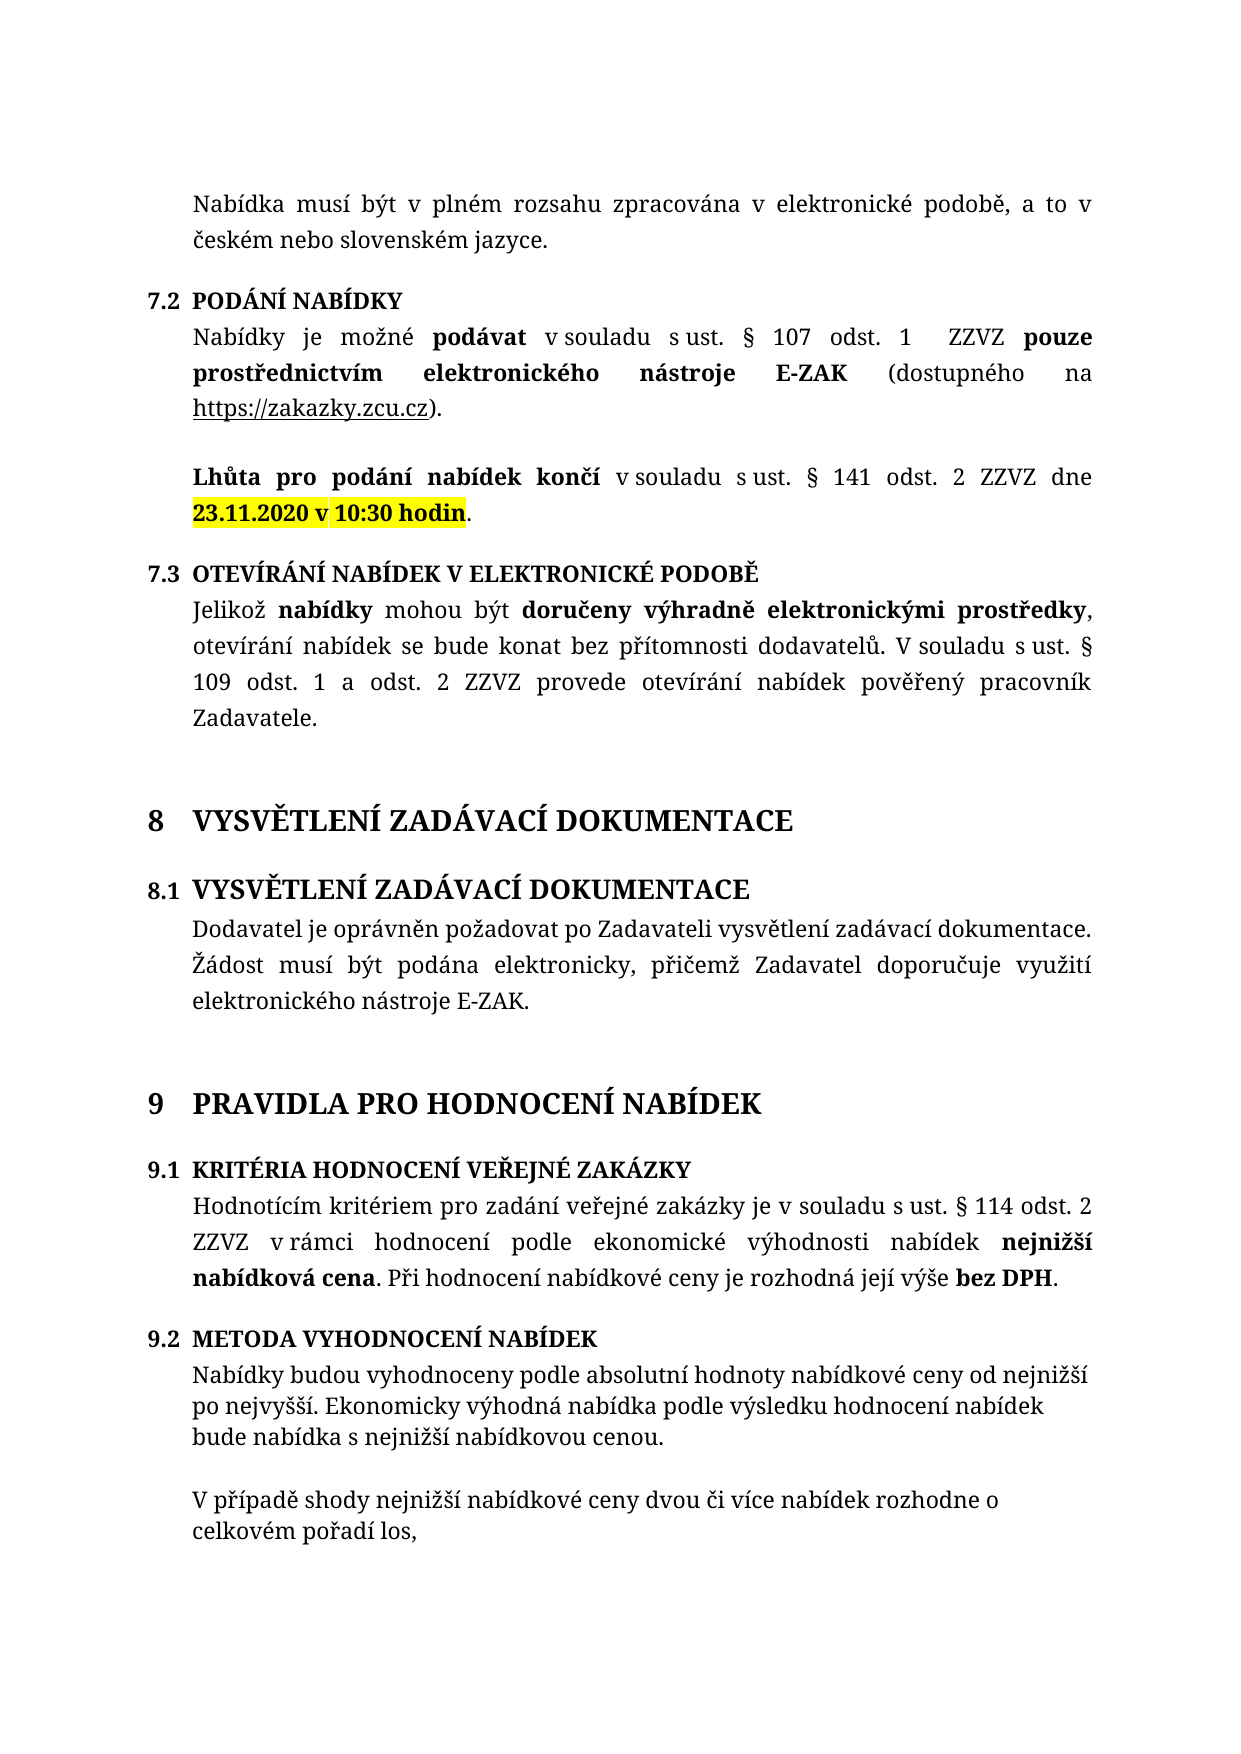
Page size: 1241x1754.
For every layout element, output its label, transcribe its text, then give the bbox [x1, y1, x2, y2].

subtitle KRITÉRIA HODNOCENÍ VEŘEJNÉ ZAKÁZKY [147, 1154, 1093, 1185]
subtitle VYSVĚTLENÍ ZADÁVACÍ DOKUMENTACE [148, 800, 1093, 840]
text Nabídka musí být v plném rozsahu zpracována v elektronické podobě, a to v českém nebo slovenském jazyce. [193, 188, 1093, 255]
text V případě shody nejnižší nabídkové ceny dvou či více nabídek rozhodne o celkovém pořadí los, [192, 1484, 1093, 1546]
text Dodavatel je oprávněn požadovat po Zadavateli vysvětlení zadávací dokumentace. Žádost musí být podána elektronicky, přičemž Zadavatel doporučuje využití elektronického nástroje E-ZAK. [192, 913, 1093, 1016]
text Lhůta pro podání nabídek končí v souladu s ust. § 141 odst. 2 ZZVZ dne 23.11.2020 v 10:30 hodin. [193, 461, 1093, 528]
text Nabídky je možné podávat v souladu s ust. § 107 odst. 1 ZZVZ pouze prostřednictvím elektronického nástroje E-ZAK (dostupného na https://zakazky.zcu.cz). [193, 321, 1093, 424]
subtitle VYSVĚTLENÍ ZADÁVACÍ DOKUMENTACE [147, 871, 1093, 908]
subtitle METODA VYHODNOCENÍ NABÍDEK [147, 1323, 1093, 1354]
text Hodnotícím kritériem pro zadání veřejné zakázky je v souladu s ust. § 114 odst. 2 ZZVZ v rámci hodnocení podle ekonomické výhodnosti nabídek nejnižší nabídková cena. Při hodnocení nabídkové ceny je rozhodná její výše bez DPH. [193, 1190, 1093, 1293]
subtitle OTEVÍRÁNÍ NABÍDEK V ELEKTRONICKÉ PODOBĚ [148, 558, 1093, 589]
text Nabídky budou vyhodnoceny podle absolutní hodnoty nabídkové ceny od nejnižší po nejvyšší. Ekonomicky výhodná nabídka podle výsledku hodnocení nabídek bude nabídka s nejnižší nabídkovou cenou. [192, 1359, 1093, 1452]
text Jelikož nabídky mohou být doručeny výhradně elektronickými prostředky, otevírání nabídek se bude konat bez přítomnosti dodavatelů. V souladu s ust. § 109 odst. 1 a odst. 2 ZZVZ provede otevírání nabídek pověřený pracovník Zadavatele. [193, 594, 1093, 733]
subtitle PODÁNÍ NABÍDKY [147, 284, 1093, 316]
subtitle PRAVIDLA PRO HODNOCENÍ NABÍDEK [148, 1083, 1093, 1123]
